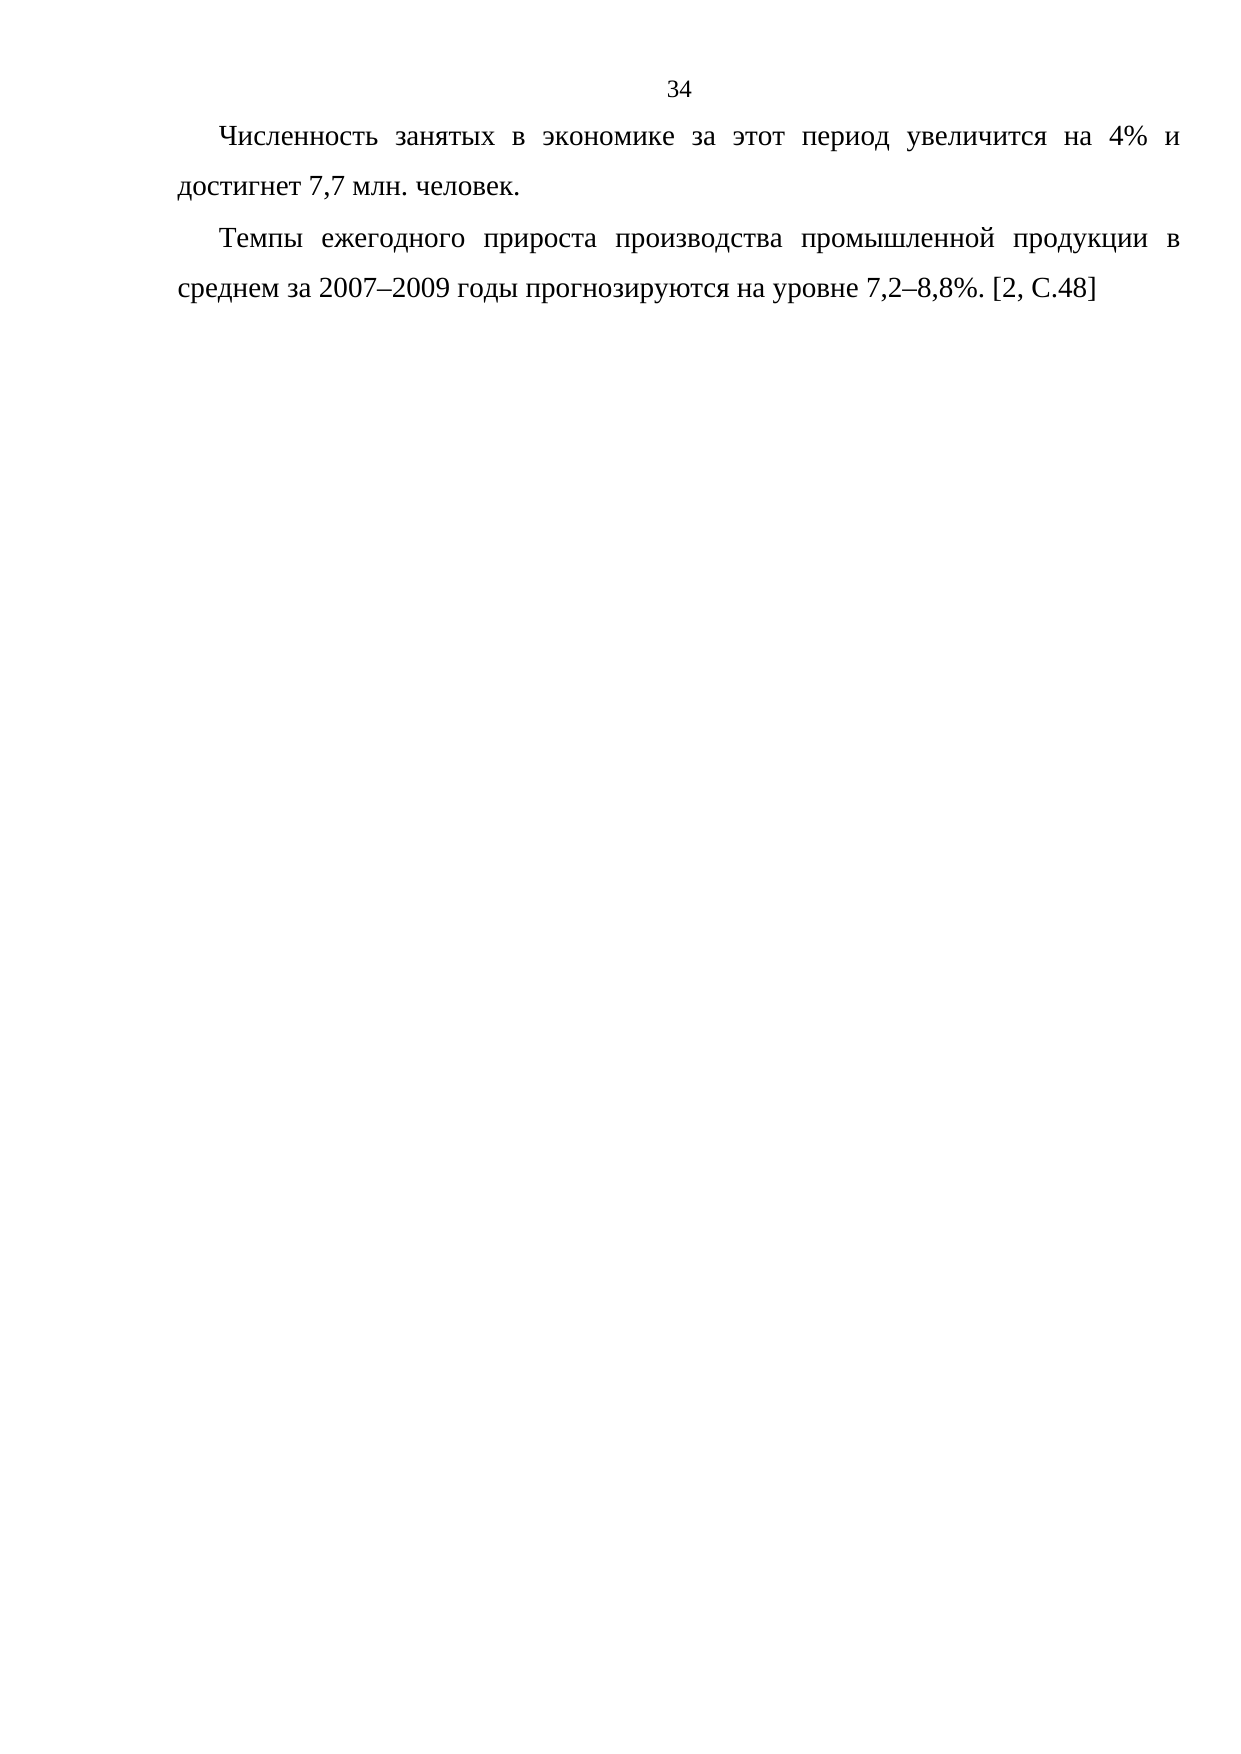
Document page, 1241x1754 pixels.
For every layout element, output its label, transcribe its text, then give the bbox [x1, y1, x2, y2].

text Темпы ежегодного прироста производства промышленной продукции в среднем за 2007–2009 годы прогнозируются на уровне 7,2–8,8%. [2, С.48] [177, 220, 1181, 304]
text Численность занятых в экономике за этот период увеличится на 4% и достигнет 7,7 млн. человек. [177, 118, 1181, 202]
